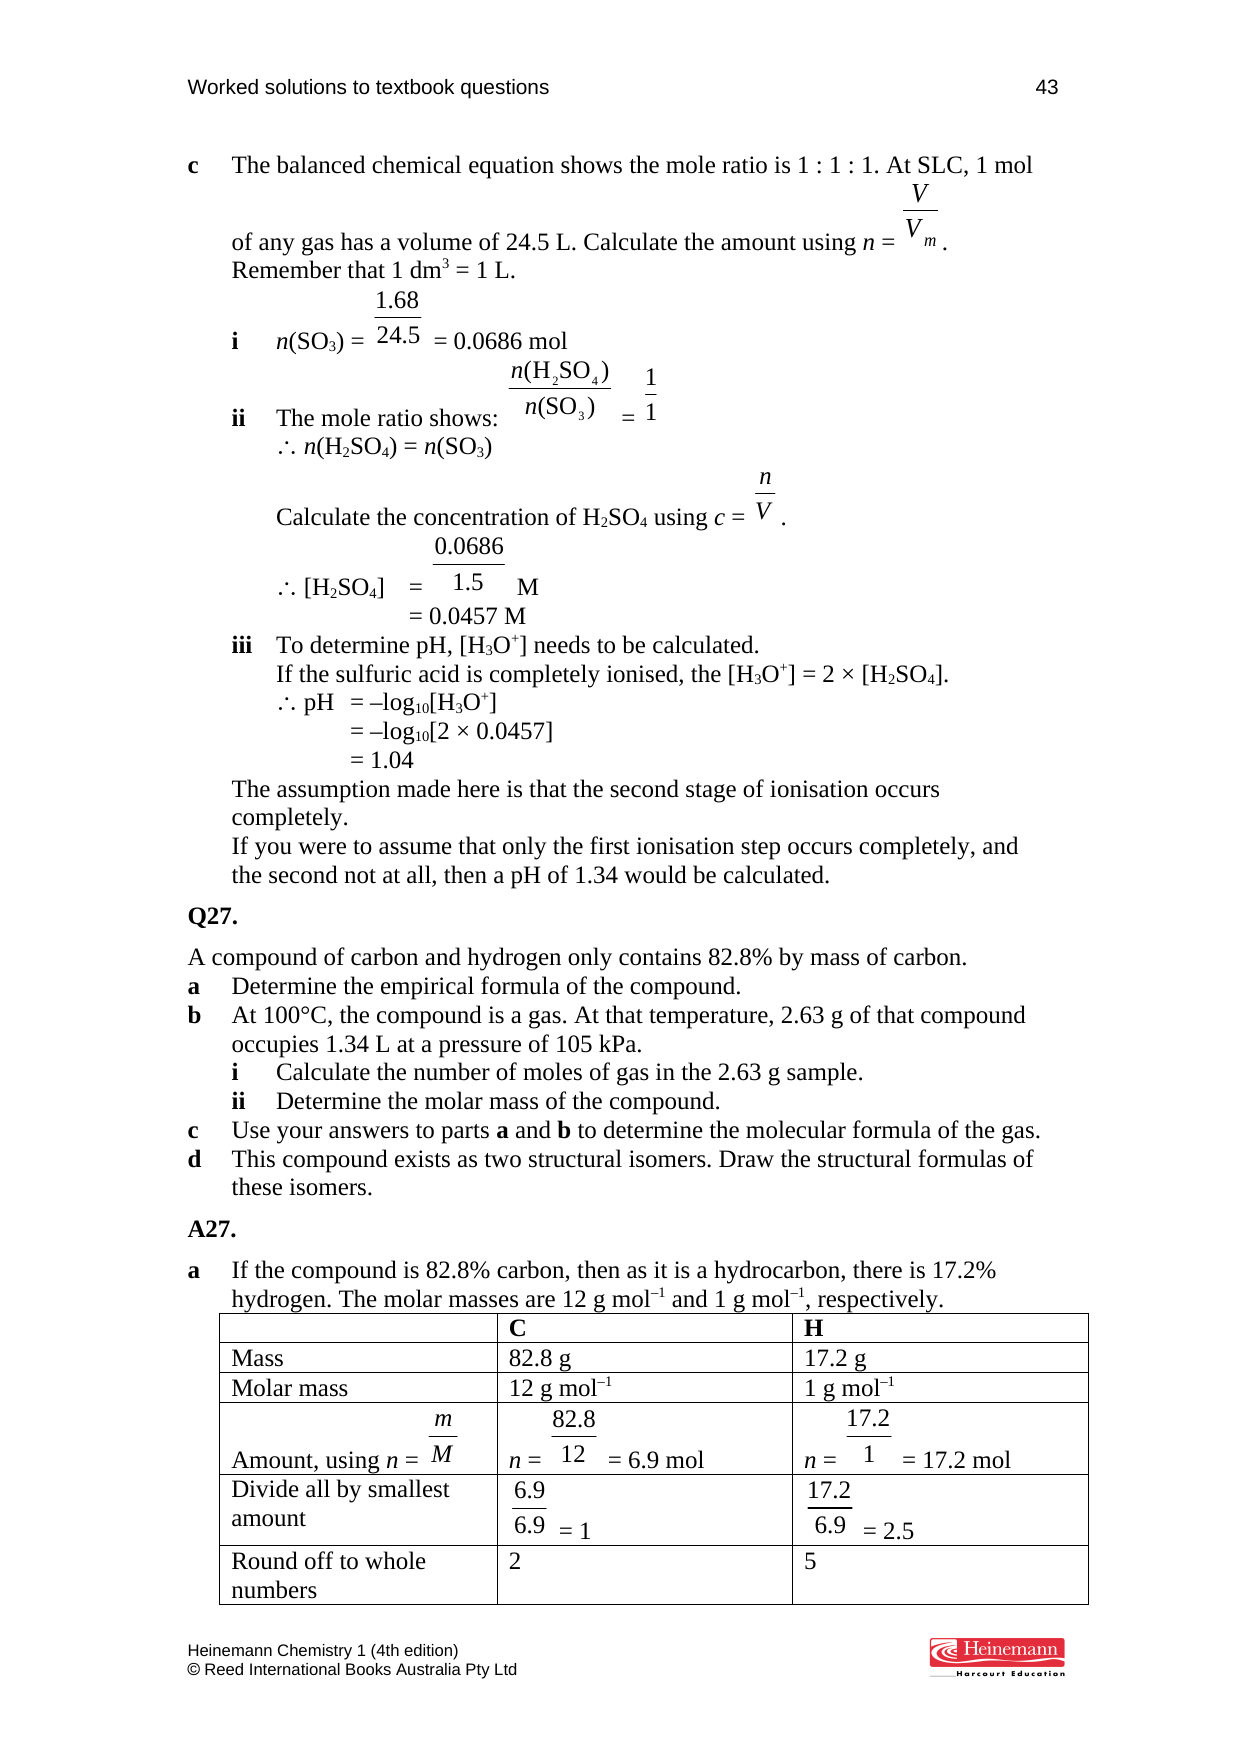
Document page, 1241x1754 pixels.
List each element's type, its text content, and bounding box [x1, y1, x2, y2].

text pH = –log10[H3O+] [231, 687, 1053, 716]
table_header H [793, 1314, 1088, 1342]
table_cell Molar mass [220, 1373, 497, 1402]
table_cell Amount, using n = [220, 1403, 497, 1473]
table_cell n = = 6.9 mol [498, 1403, 792, 1473]
text b At 100°C, the compound is a gas. At that temperature, 2.63 g of that compound occupies 1.34 L at a pressure of 105 kPa. [187, 1000, 1053, 1057]
table_cell n = = 17.2 mol [793, 1403, 1088, 1473]
table_cell Mass [220, 1343, 497, 1372]
table_cell = 2.5 [793, 1475, 1088, 1545]
table_header C [498, 1314, 792, 1342]
table_cell 17.2 g [793, 1343, 1088, 1372]
text ii The mole ratio shows: = [231, 355, 1053, 431]
text d This compound exists as two structural isomers. Draw the structural formulas of these isomers. [187, 1144, 1053, 1201]
table_cell Divide all by smallest amount [220, 1475, 497, 1545]
table_cell = 1 [498, 1475, 792, 1545]
table_cell 5 [793, 1546, 1088, 1603]
text a Determine the empirical formula of the compound. [187, 971, 1053, 1000]
text = 1.04 [231, 745, 1053, 774]
text If you were to assume that only the first ionisation step occurs completely, and the second not at all, then a pH of 1.34 would be calculated. [187, 831, 1053, 889]
text = 0.0457 M [231, 601, 1053, 630]
text ii Determine the molar mass of the compound. [231, 1086, 1053, 1115]
text If the sulfuric acid is completely ionised, the [H3O+] = 2 × [H2SO4]. [231, 659, 1053, 687]
table_cell 1 g mol–1 [793, 1373, 1088, 1402]
text The assumption made here is that the second stage of ionisation occurs completely. [187, 774, 1053, 831]
text i n(SO3) = = 0.0686 mol [231, 284, 1053, 355]
table_cell 2 [498, 1546, 792, 1603]
text Q27. [187, 901, 1053, 930]
text [H2SO4] = M [231, 531, 1053, 601]
table_cell 82.8 g [498, 1343, 792, 1372]
text c The balanced chemical equation shows the mole ratio is 1 : 1 : 1. At SLC, 1 mol of any gas has a volume of 24.5 L. Calculate the amount using n = . Remember that 1 dm3 = 1 L. [187, 150, 1053, 284]
text iii To determine pH, [H3O+] needs to be calculated. [231, 630, 1053, 659]
table_header [220, 1314, 497, 1342]
text Calculate the concentration of H2SO4 using c = . [231, 460, 1053, 531]
text a If the compound is 82.8% carbon, then as it is a hydrocarbon, there is 17.2% hydrogen. The molar masses are 12 g mol–1 and 1 g mol–1, respectively. [187, 1255, 1053, 1312]
table_cell Round off to whole numbers [220, 1546, 497, 1603]
text A27. [187, 1214, 1053, 1242]
table_cell 12 g mol–1 [498, 1373, 792, 1402]
text A compound of carbon and hydrogen only contains 82.8% by mass of carbon. [187, 942, 1053, 971]
text n(H2SO4) = n(SO3) [231, 431, 1053, 460]
picture [927, 1637, 1066, 1677]
text c Use your answers to parts a and b to determine the molecular formula of the gas. [187, 1115, 1053, 1144]
text = –log10[2 × 0.0457] [231, 716, 1053, 745]
text i Calculate the number of moles of gas in the 2.63 g sample. [231, 1057, 1053, 1086]
